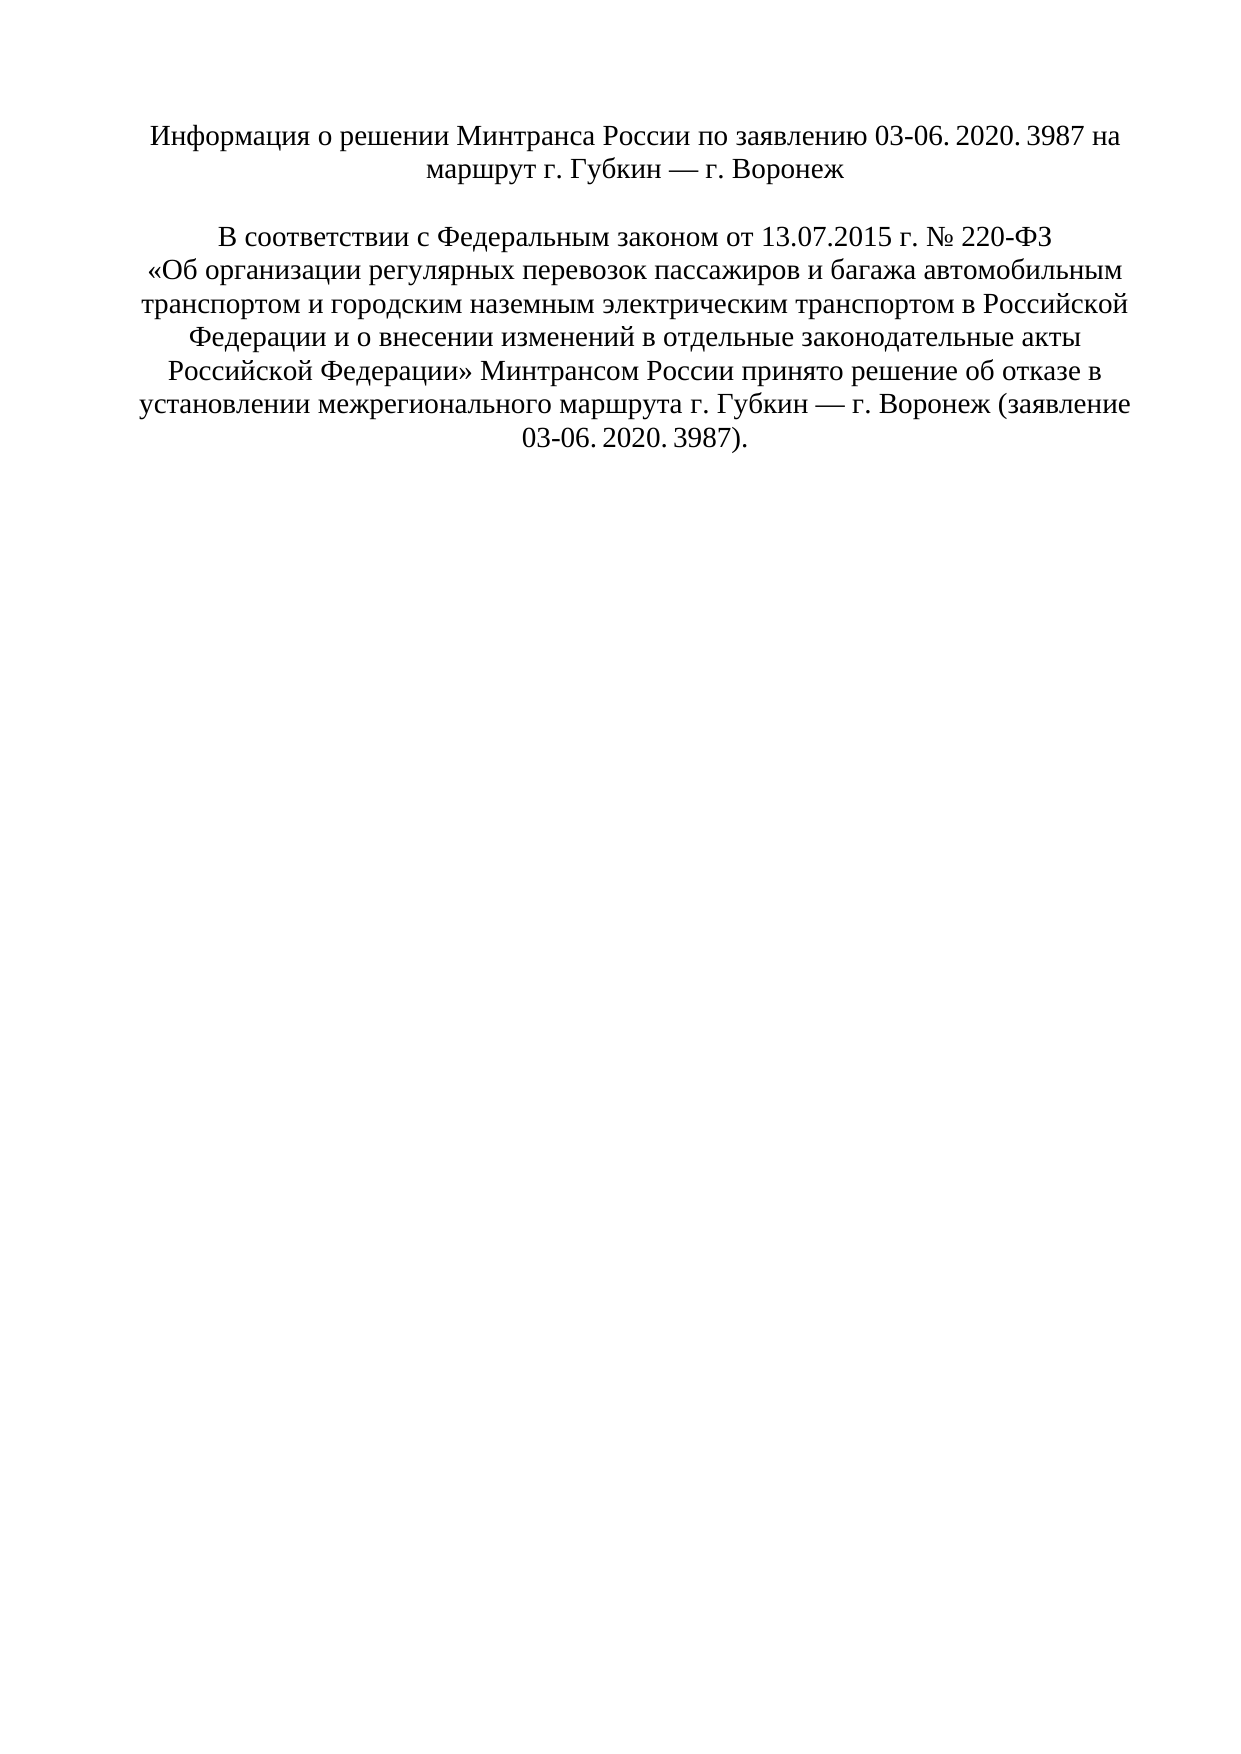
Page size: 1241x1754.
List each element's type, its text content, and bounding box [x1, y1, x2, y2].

text Информация о решении Минтранса России по заявлению 03-06. 2020. 3987 на маршрут г. Губкин — г. Воронеж [118, 118, 1152, 185]
text В соответствии с Федеральным законом от 13.07.2015 г. № 220-ФЗ «Об организации регулярных перевозок пассажиров и багажа автомобильным транспортом и городским наземным электрическим транспортом в Российской Федерации и о внесении изменений в отдельные законодательные акты Российской Федерации» Минтрансом России принято решение об отказе в установлении межрегионального маршрута г. Губкин — г. Воронеж (заявление 03-06. 2020. 3987). [118, 219, 1152, 453]
